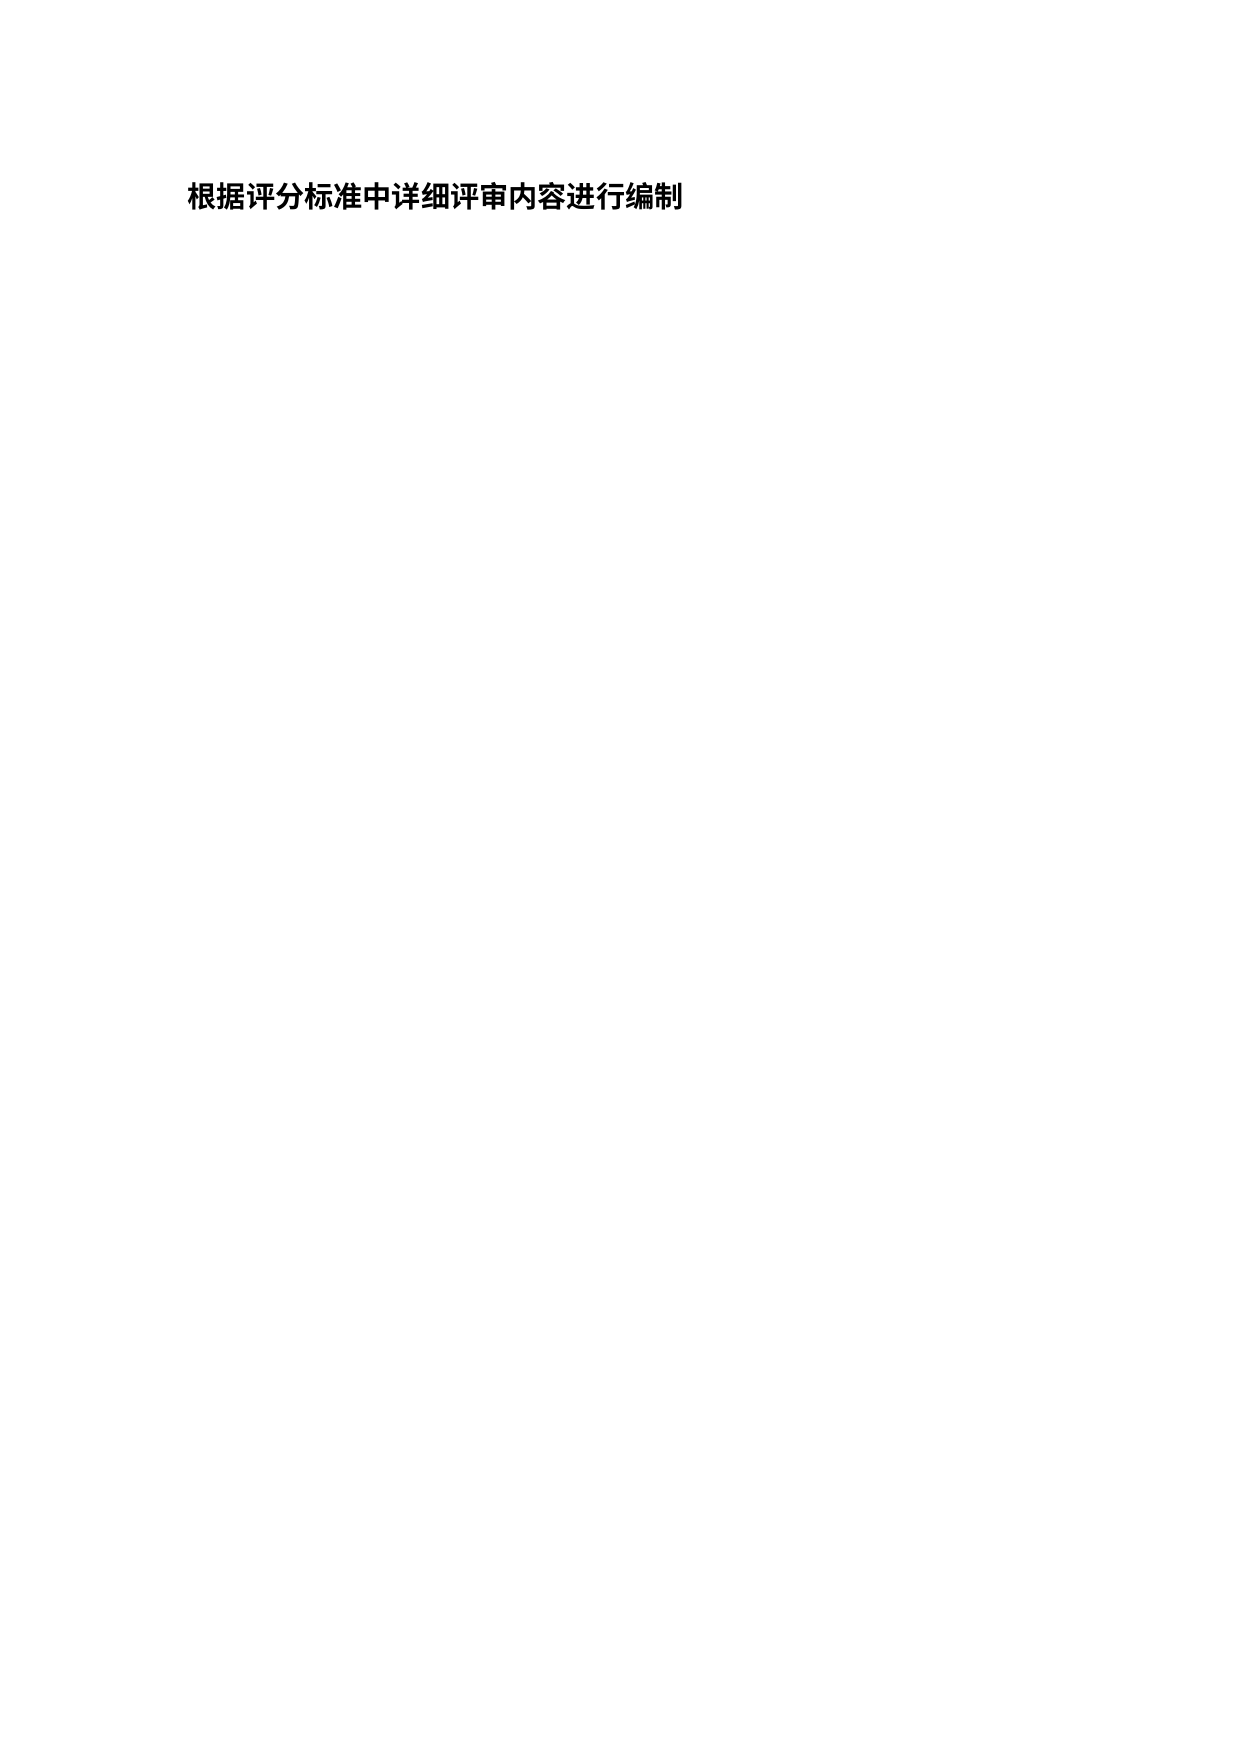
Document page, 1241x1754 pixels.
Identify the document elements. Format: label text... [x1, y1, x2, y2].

text 根据评分标准中详细评审内容进行编制 [187, 162, 1053, 227]
